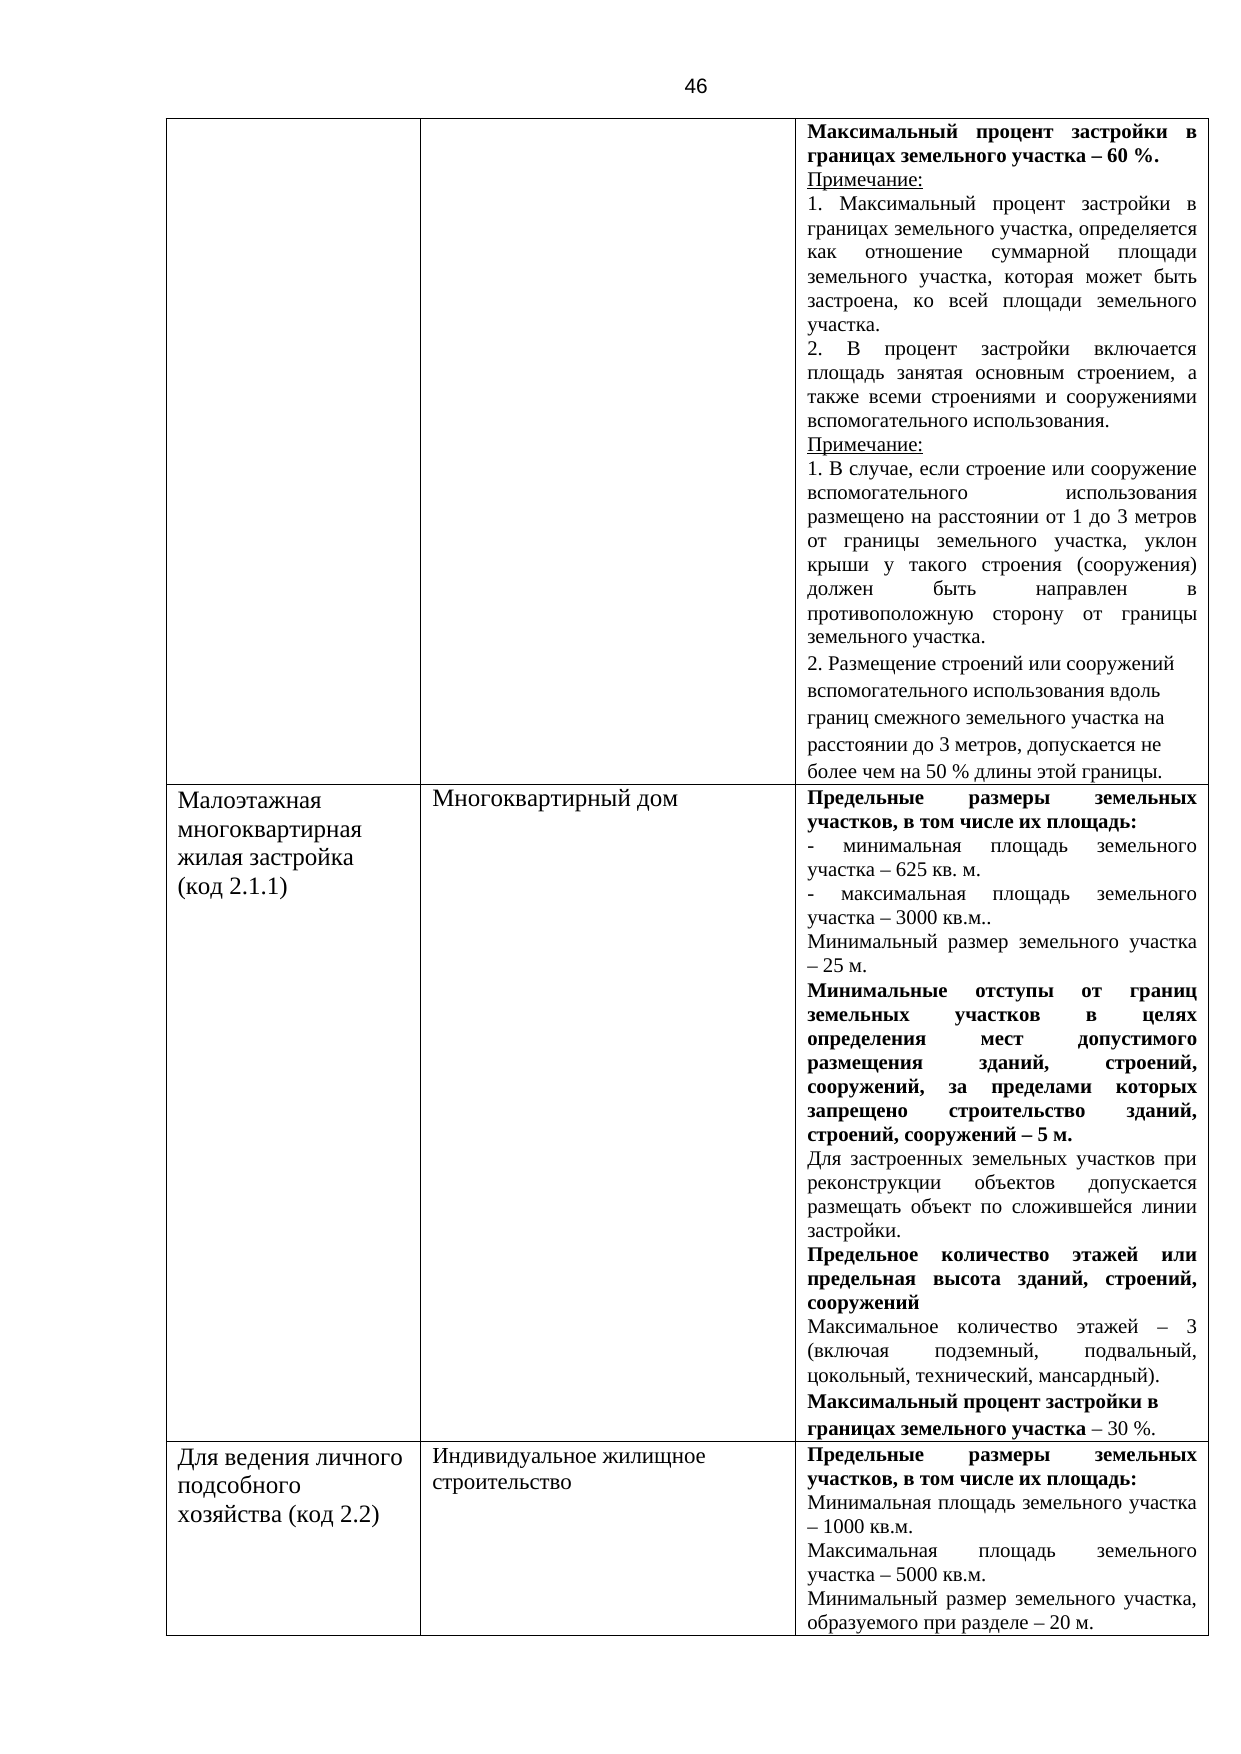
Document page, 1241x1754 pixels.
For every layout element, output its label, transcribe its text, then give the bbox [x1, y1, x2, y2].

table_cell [167, 1442, 420, 1635]
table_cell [421, 1442, 795, 1635]
table_cell Предельные размеры земельных участков, в том числе их площадь: - минимальная площадь земельного участка – . - максимальная площадь земельного участка – 3000 кв.м.. Минимальный размер земельного участка – . Минимальные отступы от границ земельных участков в целях определения мест допустимого размещения зданий, строений, сооружений, за пределами которых запрещено строительство зданий, строений, сооружений – . Для застроенных земельных участков при реконструкции объектов допускается размещать объект по сложившейся линии застройки. Предельное количество этажей или предельная высота зданий, строений, сооружений Максимальное количество этажей – 3 (включая подземный, подвальный, цокольный, технический, мансардный). Максимальный процент застройки в границах земельного участка – 30 %. [796, 785, 1208, 1441]
table_cell Малоэтажная многоквартирная жилая застройка (код 2.1.1) [167, 785, 420, 1441]
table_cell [167, 119, 420, 784]
table_cell Многоквартирный дом [421, 785, 795, 1441]
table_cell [796, 119, 1208, 784]
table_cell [421, 119, 795, 784]
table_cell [796, 1442, 1208, 1635]
